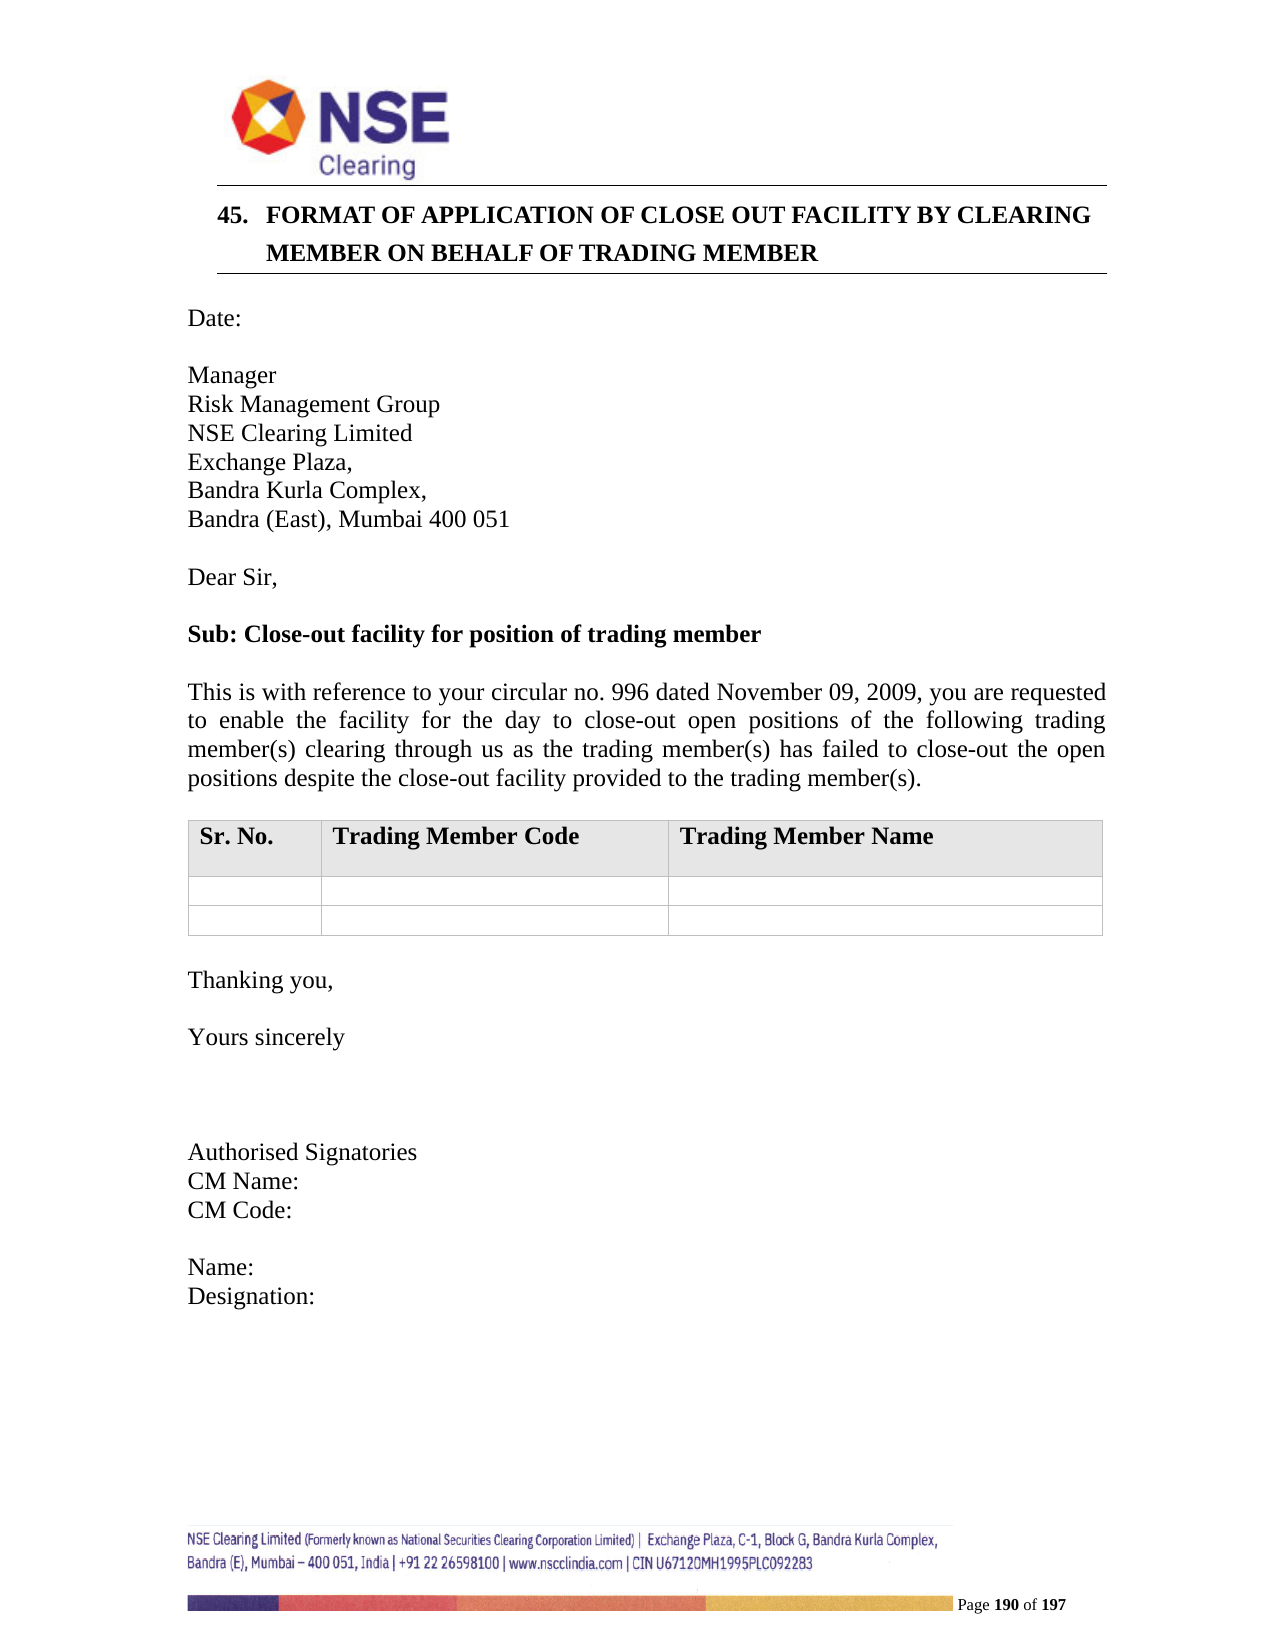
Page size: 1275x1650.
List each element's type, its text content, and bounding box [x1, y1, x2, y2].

text Date: [187, 303, 1107, 332]
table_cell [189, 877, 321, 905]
text Risk Management Group [187, 389, 1107, 418]
text Exchange Plaza, [187, 447, 1107, 475]
text Thanking you, [187, 965, 1107, 994]
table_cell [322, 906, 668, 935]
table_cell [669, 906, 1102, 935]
text Name: [187, 1252, 1107, 1281]
text CM Code: [187, 1195, 1107, 1224]
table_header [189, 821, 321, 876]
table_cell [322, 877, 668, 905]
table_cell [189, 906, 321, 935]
text Dear Sir, [187, 562, 1107, 590]
text Bandra Kurla Complex, [187, 475, 1107, 504]
text NSE Clearing Limited [187, 418, 1107, 447]
text Manager [187, 360, 1107, 389]
text Designation: [187, 1281, 1107, 1310]
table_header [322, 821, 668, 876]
text CM Name: [187, 1166, 1107, 1195]
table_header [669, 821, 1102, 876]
text This is with reference to your circular no. 996 dated November 09, 2009, you are requested to enable the facility for the day to close-out open positions of the following trading member(s) clearing through us as the trading member(s) has failed to close-out the open positions despite the close-out facility provided to the trading member(s). [187, 677, 1107, 792]
text Yours sincerely [187, 1022, 1107, 1051]
picture [187, 75, 493, 185]
subtitle Format Of Application Of Close Out Facility By Clearing Member On Behalf Of Trading Member [217, 186, 1107, 273]
text Bandra (East), Mumbai 400 051 [187, 504, 1107, 533]
text Authorised Signatories [187, 1137, 1107, 1166]
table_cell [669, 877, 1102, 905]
picture [187, 1525, 954, 1611]
text Sub: Close-out facility for position of trading member [187, 619, 1107, 648]
